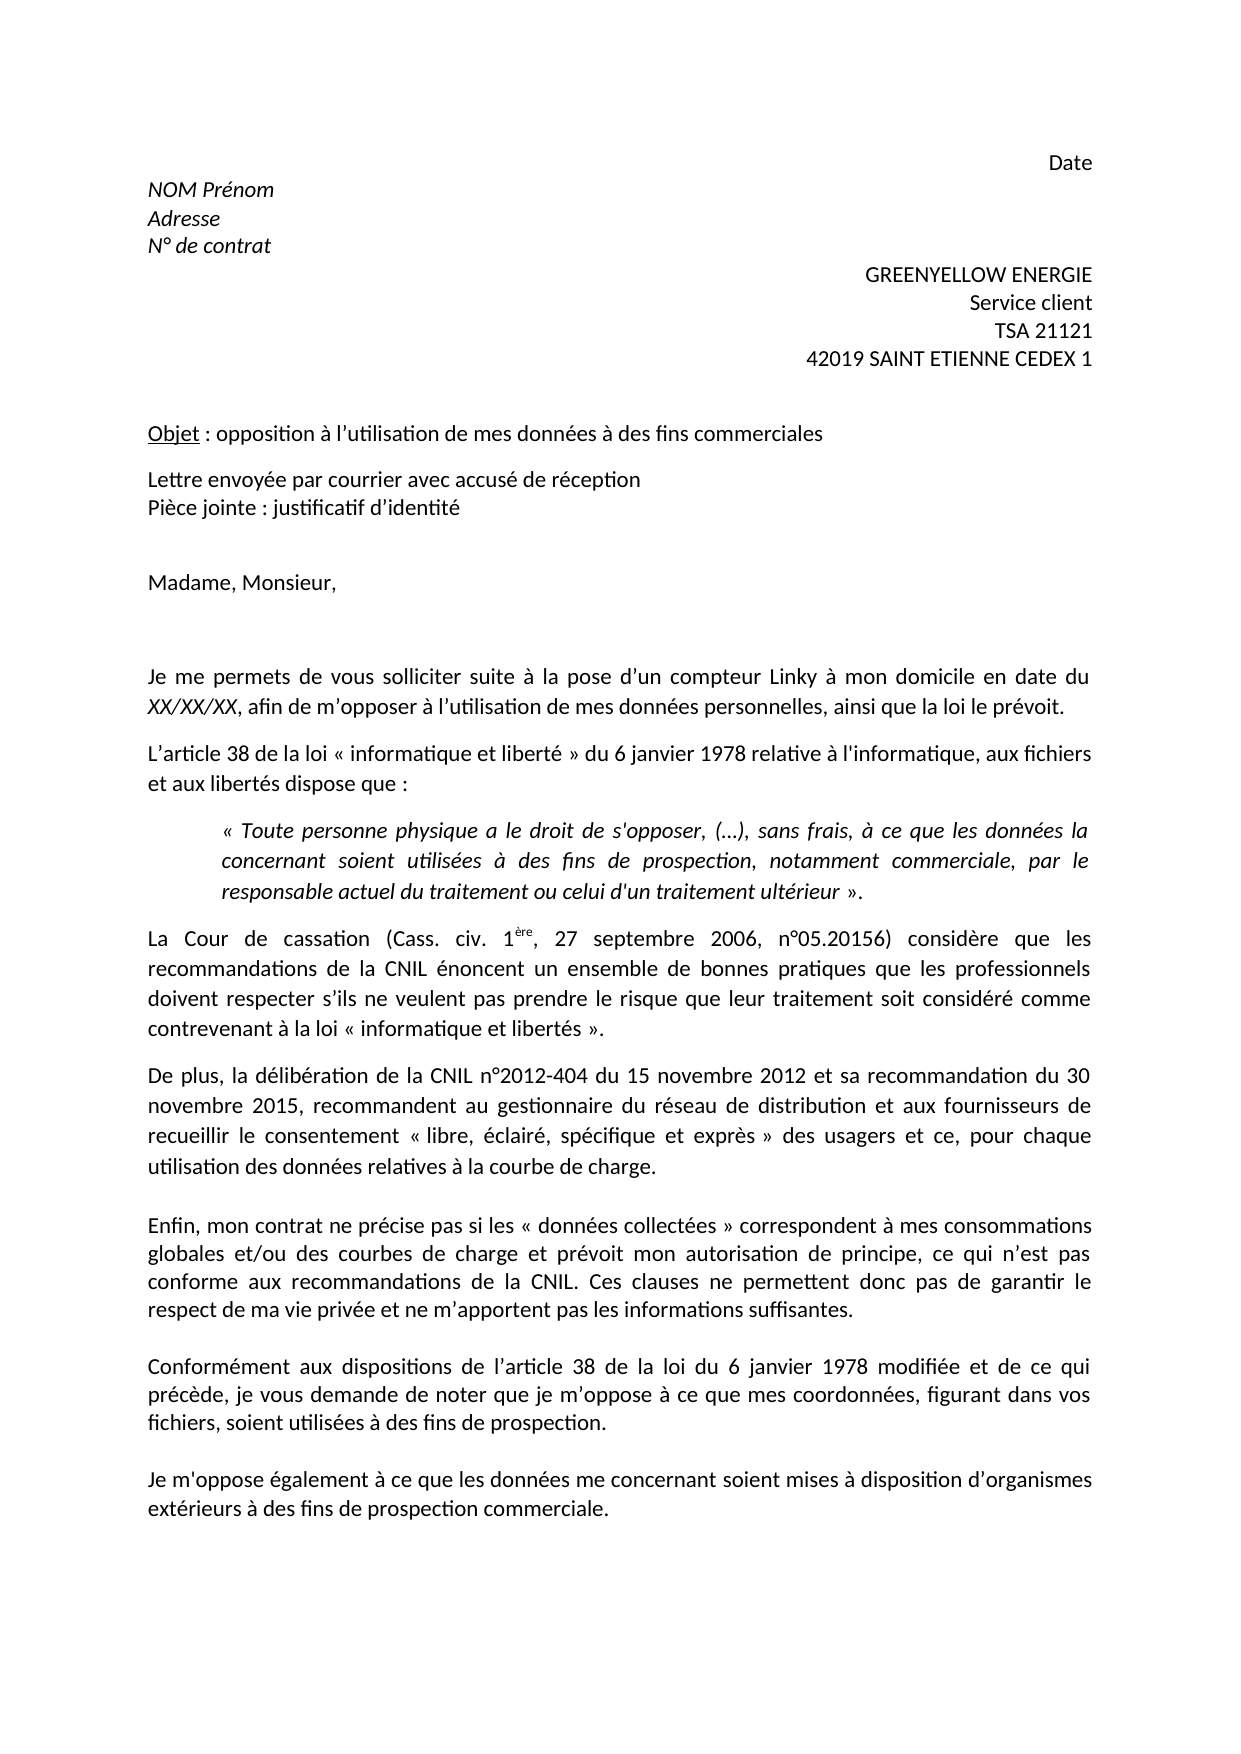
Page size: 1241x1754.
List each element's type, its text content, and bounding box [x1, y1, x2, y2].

text Objet : opposition à l’utilisation de mes données à des fins commerciales [148, 419, 1093, 447]
text NOM Prénom [148, 176, 1093, 204]
text Conformément aux dispositions de l’article 38 de la loi du 6 janvier 1978 modifiée et de ce qui précède, je vous demande de noter que je m’oppose à ce que mes coordonnées, figurant dans vos fichiers, soient utilisées à des fins de prospection. [148, 1352, 1093, 1436]
list Service client [223, 288, 1093, 316]
text Madame, Monsieur, [148, 568, 1093, 596]
list GREENYELLOW ENERGIE [223, 260, 1093, 288]
text De plus, la délibération de la CNIL n°2012-404 du 15 novembre 2012 et sa recommandation du 30 novembre 2015, recommandent au gestionnaire du réseau de distribution et aux fournisseurs de recueillir le consentement « libre, éclairé, spécifique et exprès » des usagers et ce, pour chaque utilisation des données relatives à la courbe de charge. [148, 1061, 1093, 1180]
text La Cour de cassation (Cass. civ. 1ère, 27 septembre 2006, n°05.20156) considère que les recommandations de la CNIL énoncent un ensemble de bonnes pratiques que les professionnels doivent respecter s’ils ne veulent pas prendre le risque que leur traitement soit considéré comme contrevenant à la loi « informatique et libertés ». [148, 924, 1093, 1042]
list Date [223, 148, 1093, 176]
text Pièce jointe : justificatif d’identité [148, 493, 1093, 522]
text Je me permets de vous solliciter suite à la pose d’un compteur Linky à mon domicile en date du XX/XX/XX, afin de m’opposer à l’utilisation de mes données personnelles, ainsi que la loi le prévoit. [148, 662, 1093, 720]
text Lettre envoyée par courrier avec accusé de réception [148, 466, 1093, 493]
list 42019 SAINT ETIENNE CEDEX 1 [223, 344, 1093, 372]
text « Toute personne physique a le droit de s'opposer, (…), sans frais, à ce que les données la concernant soient utilisées à des fins de prospection, notamment commerciale, par le responsable actuel du traitement ou celui d'un traitement ultérieur ». [221, 816, 1093, 905]
text Enfin, mon contrat ne précise pas si les « données collectées » correspondent à mes consommations globales et/ou des courbes de charge et prévoit mon autorisation de principe, ce qui n’est pas conforme aux recommandations de la CNIL. Ces clauses ne permettent donc pas de garantir le respect de ma vie privée et ne m’apportent pas les informations suffisantes. [148, 1211, 1093, 1323]
text Je m'oppose également à ce que les données me concernant soient mises à disposition d’organismes extérieurs à des fins de prospection commerciale. [148, 1466, 1093, 1522]
list TSA 21121 [223, 316, 1093, 344]
text N° de contrat [148, 232, 1093, 260]
text L’article 38 de la loi « informatique et liberté » du 6 janvier 1978 relative à l'informatique, aux fichiers et aux libertés dispose que : [148, 739, 1093, 797]
text Adresse [148, 204, 1093, 232]
